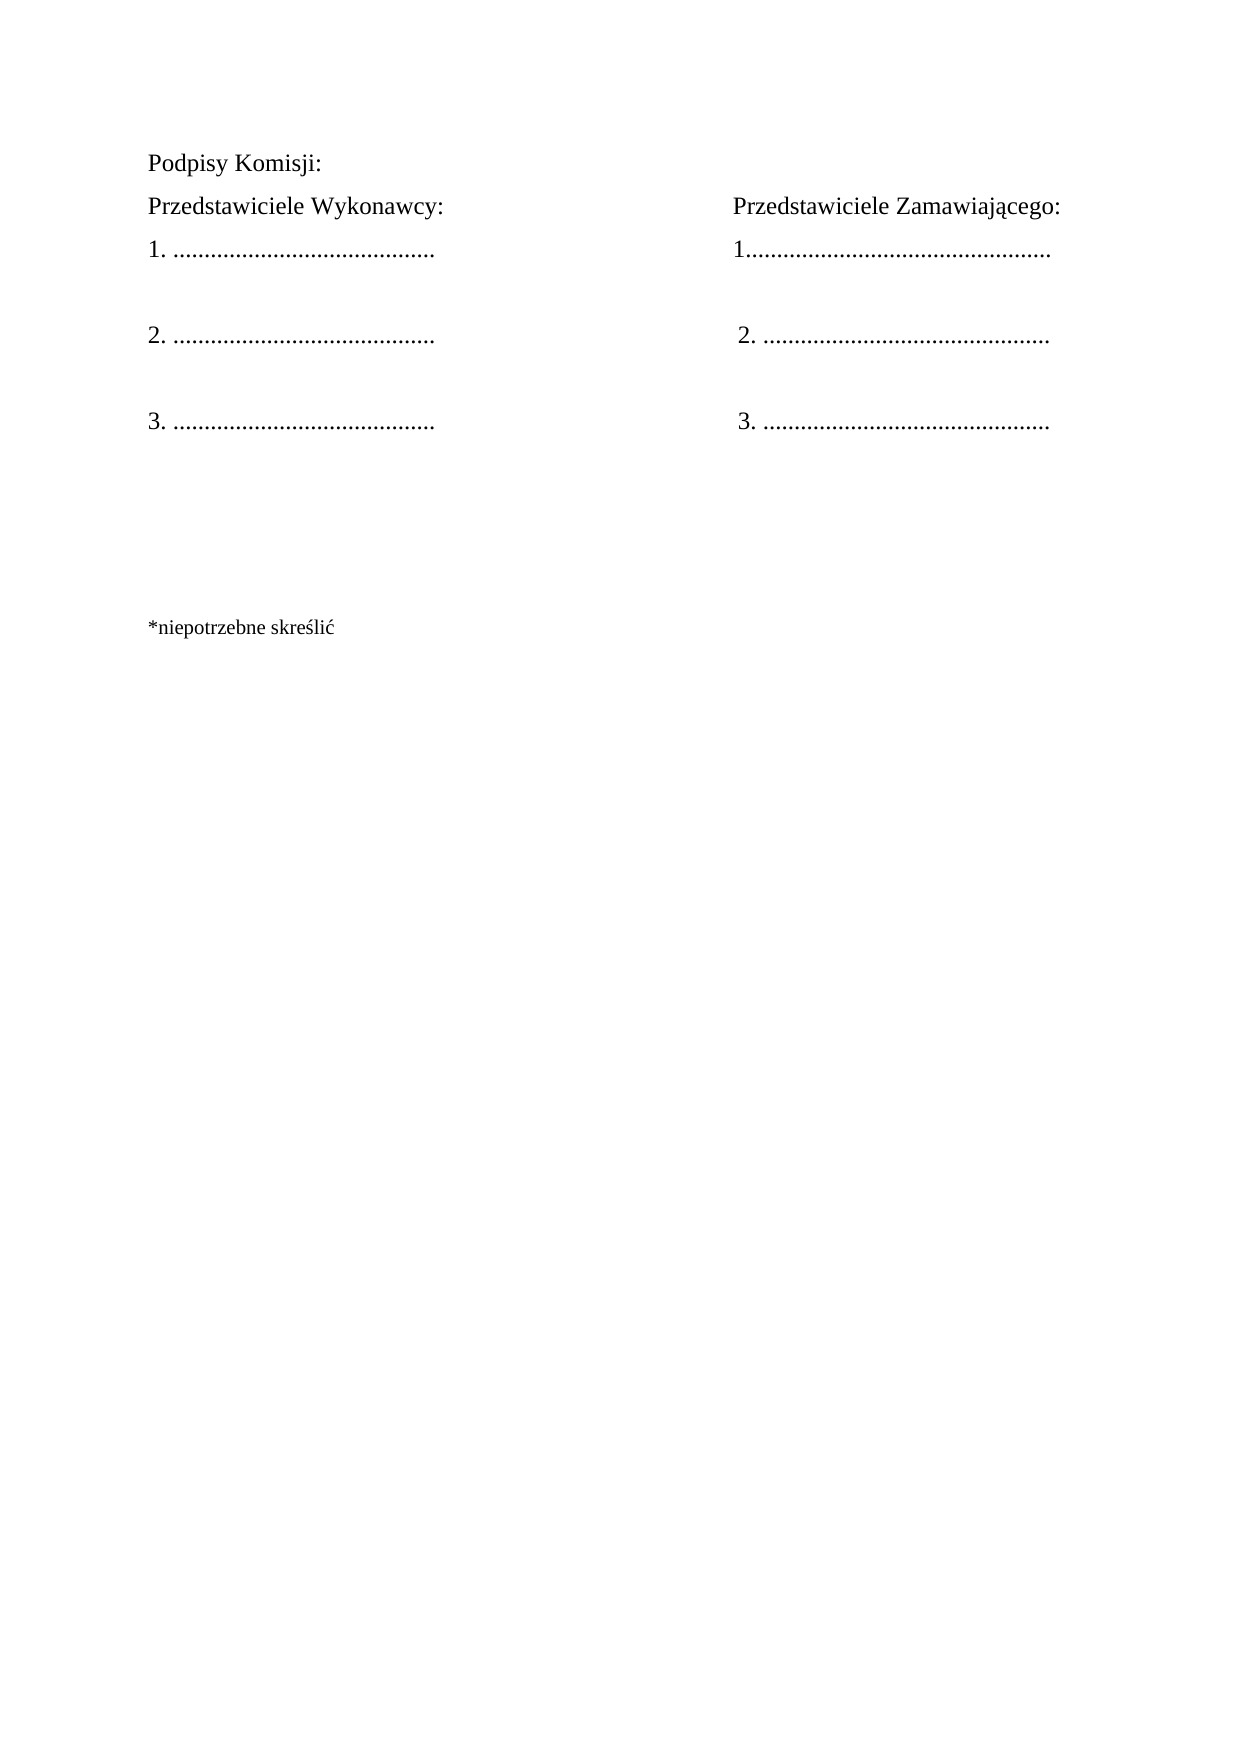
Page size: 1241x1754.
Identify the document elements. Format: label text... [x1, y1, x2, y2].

text 3. .......................................... 3. .............................................. [148, 406, 1093, 435]
text 1. .......................................... 1................................................. [148, 234, 1093, 263]
text Podpisy Komisji: [148, 148, 1093, 176]
text 2. .......................................... 2. .............................................. [148, 320, 1093, 349]
text Przedstawiciele Wykonawcy: Przedstawiciele Zamawiającego: [148, 191, 1093, 219]
text *niepotrzebne skreślić [148, 615, 1093, 639]
